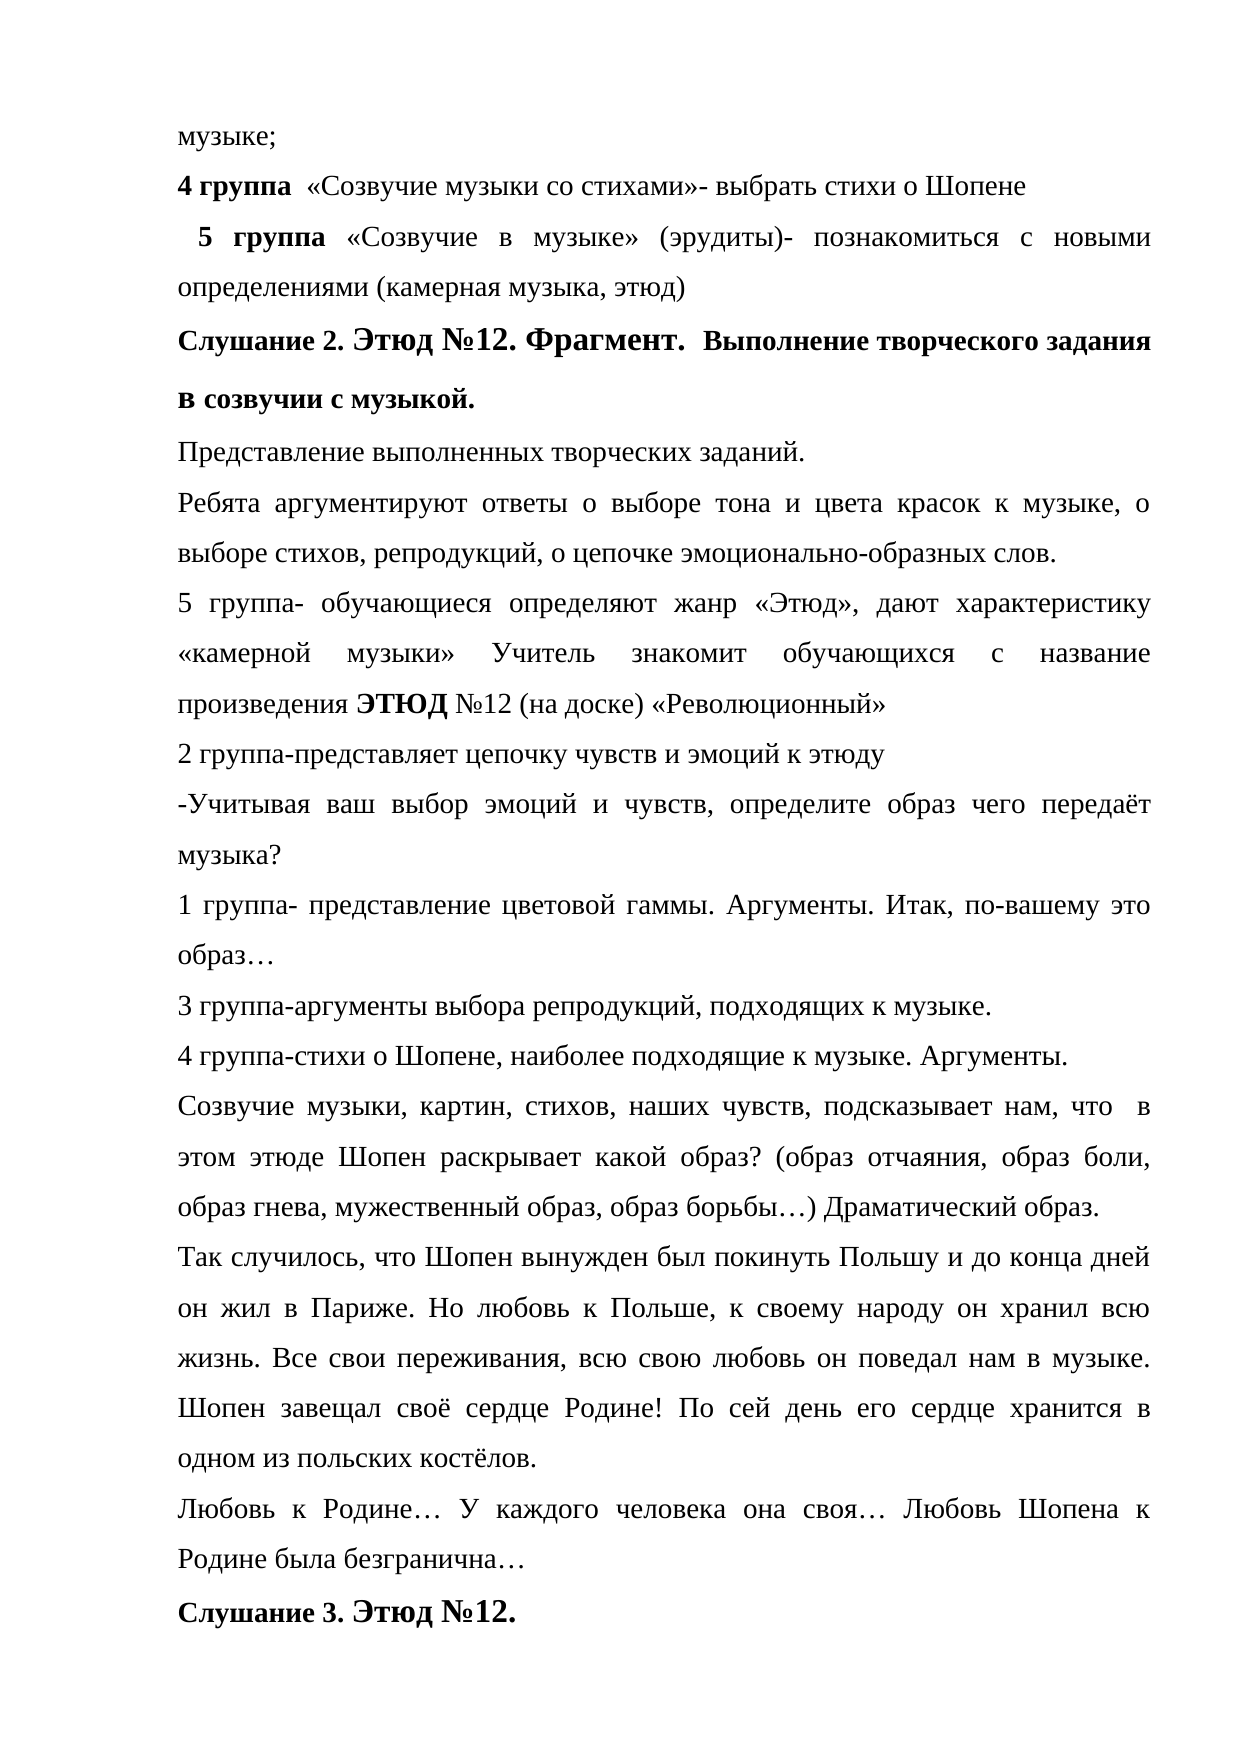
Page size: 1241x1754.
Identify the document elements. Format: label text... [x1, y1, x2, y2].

text 2 группа-представляет цепочку чувств и эмоций к этюду [177, 736, 1152, 770]
text 4 группа-стихи о Шопене, наиболее подходящие к музыке. Аргументы. [177, 1038, 1152, 1072]
text Представление выполненных творческих заданий. [177, 434, 1152, 468]
text 5 группа «Созвучие в музыке» (эрудиты)- познакомиться с новыми определениями (камерная музыка, этюд) [177, 219, 1152, 303]
text Слушание 2. Этюд №12. Фрагмент. Выполнение творческого задания в созвучии с музыкой. [177, 319, 1152, 415]
text 1 группа- представление цветовой гаммы. Аргументы. Итак, по-вашему это образ… [177, 887, 1152, 971]
text Созвучие музыки, картин, стихов, наших чувств, подсказывает нам, что в этом этюде Шопен раскрывает какой образ? (образ отчаяния, образ боли, образ гнева, мужественный образ, образ борьбы…) Драматический образ. [177, 1088, 1152, 1223]
text 4 группа «Созвучие музыки со стихами»- выбрать стихи о Шопене [177, 168, 1152, 202]
text Так случилось, что Шопен вынужден был покинуть Польшу и до конца дней он жил в Париже. Но любовь к Польше, к своему народу он хранил всю жизнь. Все свои переживания, всю свою любовь он поведал нам в музыке. Шопен завещал своё сердце Родине! По сей день его сердце хранится в одном из польских костёлов. [177, 1239, 1152, 1474]
text Любовь к Родине… У каждого человека она своя… Любовь Шопена к Родине была безгранична… [177, 1491, 1152, 1575]
text -Учитывая ваш выбор эмоций и чувств, определите образ чего передаёт музыка? [177, 787, 1152, 870]
text 5 группа- обучающиеся определяют жанр «Этюд», дают характеристику «камерной музыки» Учитель знакомит обучающихся с название произведения ЭТЮД №12 (на доске) «Революционный» [177, 585, 1152, 719]
text Ребята аргументируют ответы о выборе тона и цвета красок к музыке, о выборе стихов, репродукций, о цепочке эмоционально-образных слов. [177, 485, 1152, 568]
text Слушание 3. Этюд №12. [177, 1592, 1152, 1630]
text 3 группа-аргументы выбора репродукций, подходящих к музыке. [177, 988, 1152, 1021]
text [177, 118, 1152, 152]
